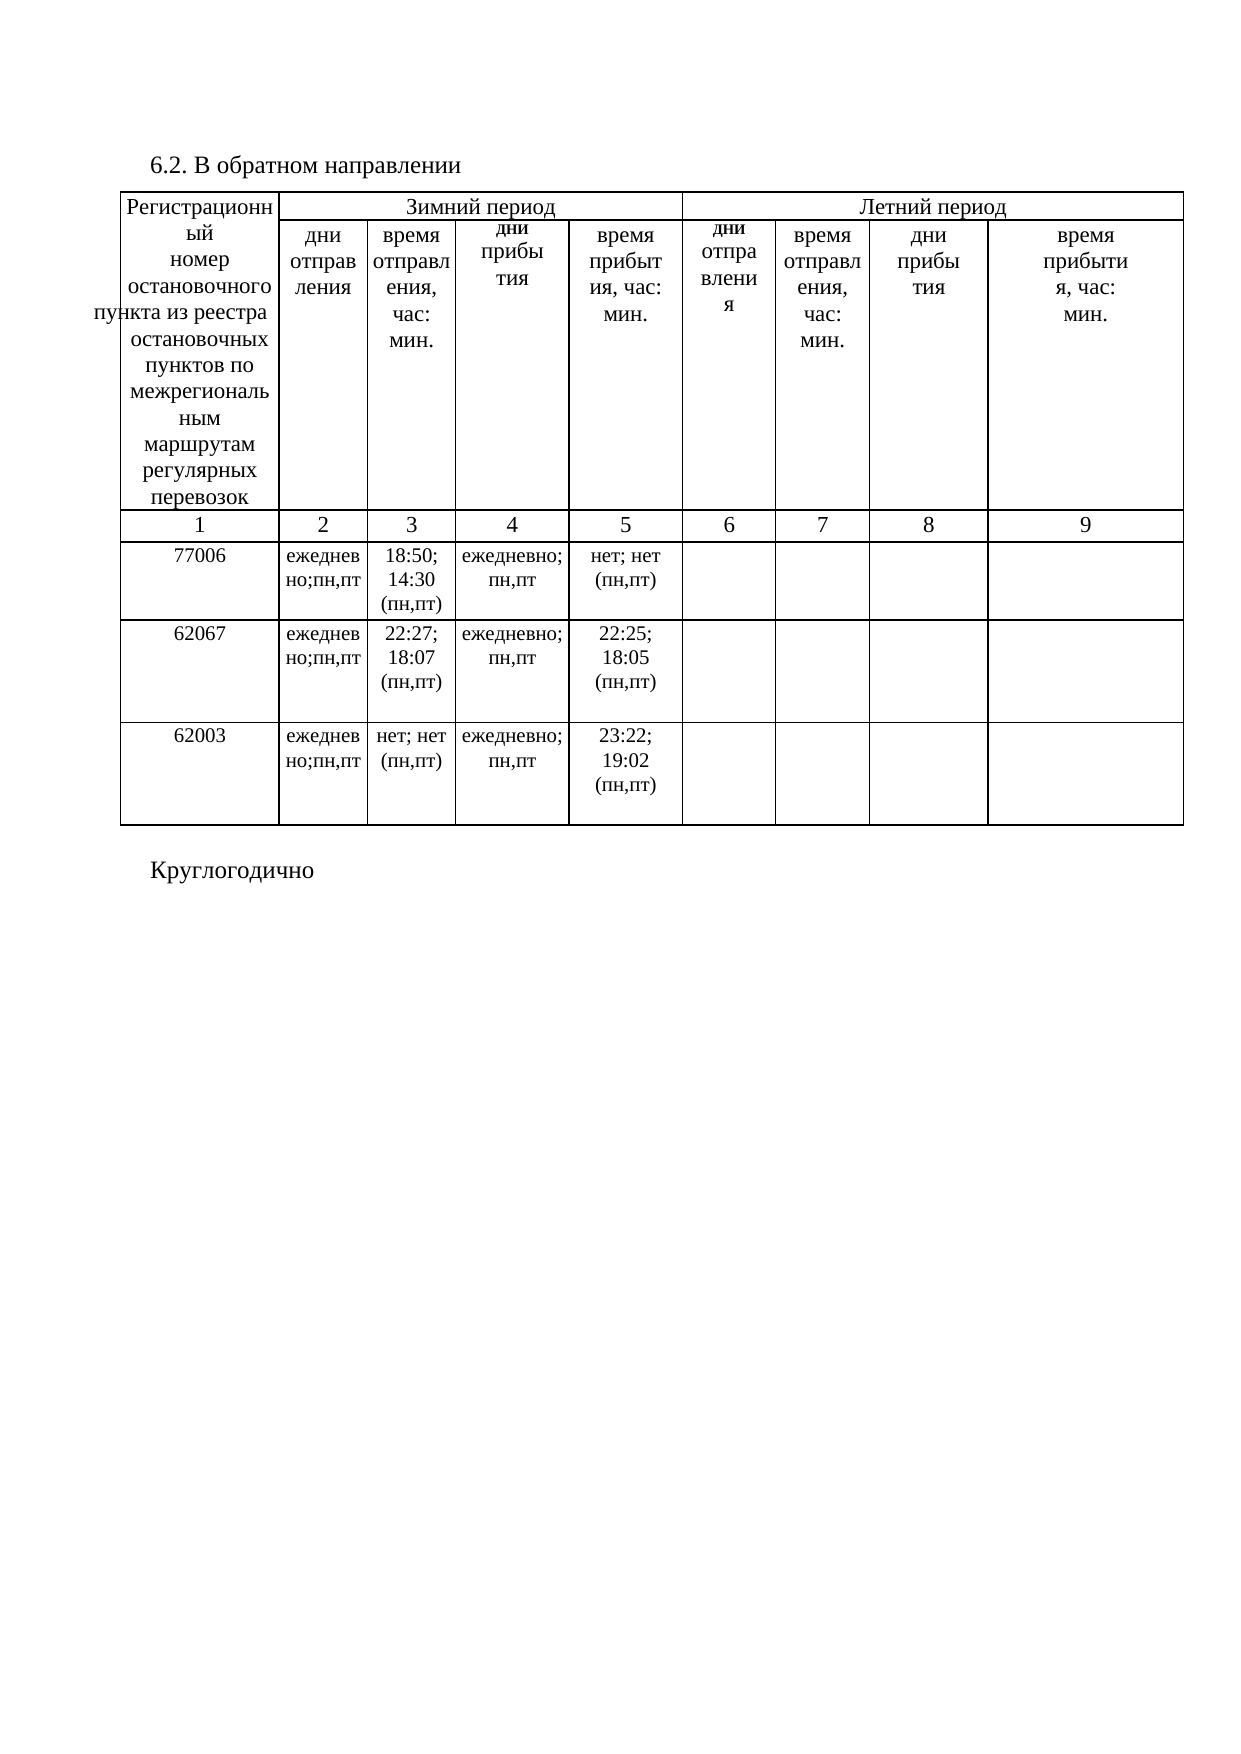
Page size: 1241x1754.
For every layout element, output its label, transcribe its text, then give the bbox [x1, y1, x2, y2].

table_cell 18:50; 14:30 (пн,пт) [368, 543, 455, 619]
table_cell ДНИ отпра влени я [683, 221, 775, 509]
table_cell 7 [776, 511, 869, 541]
table_cell 77006 [121, 543, 278, 619]
table_header Регистрационный номер остановочного пункта из реестра остановочных пунктов по межрегиональным маршрутам регулярных перевозок [121, 193, 278, 509]
table_cell [989, 543, 1183, 619]
table_cell ежедневно;пн,пт [280, 543, 367, 619]
table_cell 9 [989, 511, 1183, 541]
table_cell дни прибы тия [870, 221, 987, 509]
table_cell [989, 621, 1183, 722]
table_cell [870, 723, 987, 824]
table_cell [683, 543, 775, 619]
table_cell 22:27; 18:07 (пн,пт) [368, 621, 455, 722]
table_cell 2 [280, 511, 367, 541]
table_cell ДНИ прибы тия [456, 221, 568, 509]
table_cell 6 [683, 511, 775, 541]
table_cell 23:22; 19:02 (пн,пт) [570, 723, 682, 824]
table_cell [683, 621, 775, 722]
table_cell 1 [121, 511, 278, 541]
table_cell время прибыт ия, час: мин. [570, 221, 682, 509]
table_cell дни отправ ления [280, 221, 367, 509]
table_cell ежедневно;пн,пт [280, 621, 367, 722]
table_cell [870, 621, 987, 722]
table_cell ежедневно;пн,пт [456, 621, 568, 722]
table_cell [870, 543, 987, 619]
table_cell 3 [368, 511, 455, 541]
table_cell нет; нет (пн,пт) [368, 723, 455, 824]
table_cell [776, 621, 869, 722]
table_cell время отправл ения, час: мин. [776, 221, 869, 509]
table_cell [989, 723, 1183, 824]
table_cell 5 [570, 511, 682, 541]
table_cell ежедневно;пн,пт [456, 723, 568, 824]
table_cell 62003 [121, 723, 278, 824]
table_header Летний период [683, 193, 1183, 219]
table_header Зимний период [280, 193, 682, 219]
table_cell ежедневно;пн,пт [280, 723, 367, 824]
table_cell 4 [456, 511, 568, 541]
table_cell 62067 [121, 621, 278, 722]
text 6.2. В обратном направлении [150, 150, 1090, 179]
table_cell 22:25; 18:05 (пн,пт) [570, 621, 682, 722]
table_cell время прибыти я, час: мин. [989, 221, 1183, 509]
text Круглогодично [150, 855, 1090, 883]
table_cell ежедневно;пн,пт [456, 543, 568, 619]
table_cell 8 [870, 511, 987, 541]
table_cell [776, 723, 869, 824]
table_cell время отправл ения, час: мин. [368, 221, 455, 509]
table_cell нет; нет (пн,пт) [570, 543, 682, 619]
table_cell [683, 723, 775, 824]
table_cell [776, 543, 869, 619]
